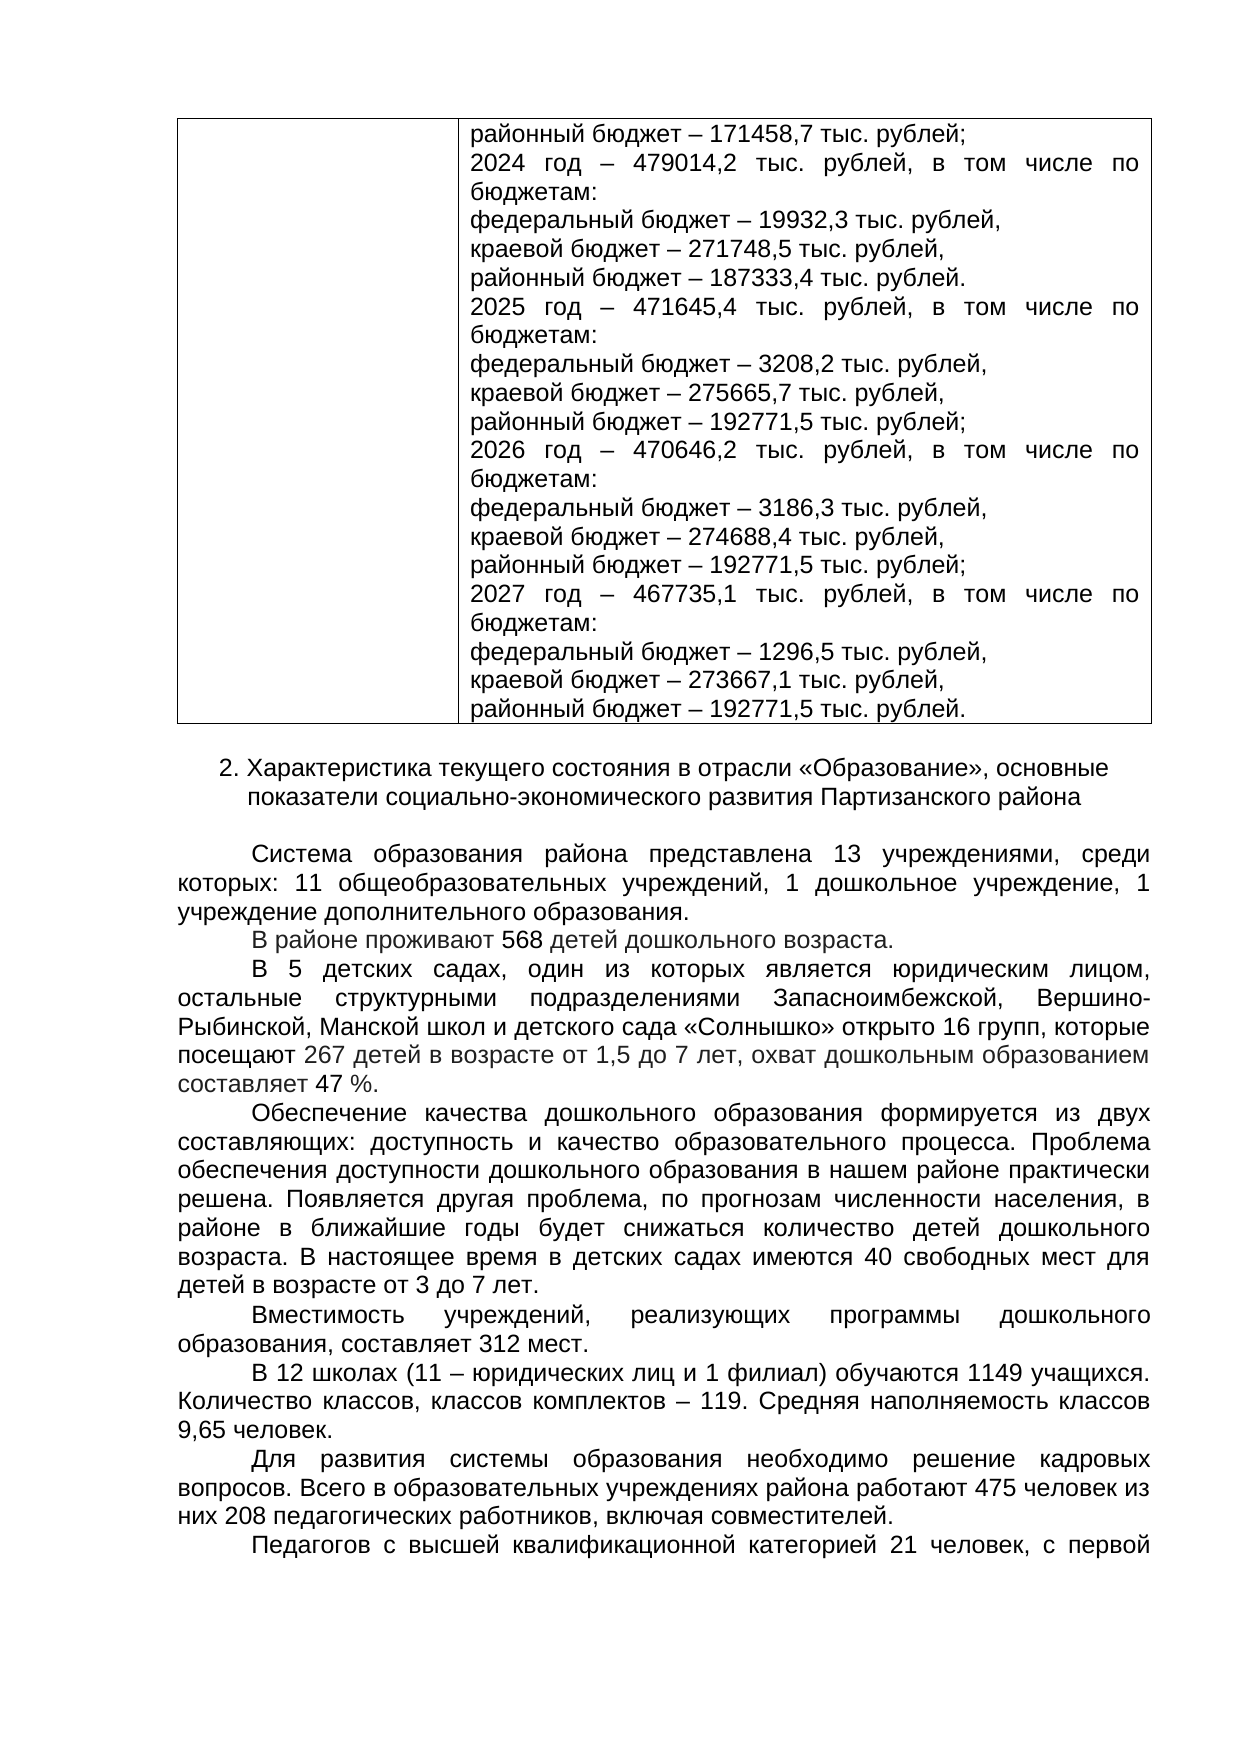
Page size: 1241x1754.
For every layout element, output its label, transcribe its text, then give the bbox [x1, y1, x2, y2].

text В 5 детских садах, один из которых является юридическим лицом, остальные структурными подразделениями Запасноимбежской, Вершино-Рыбинской, Манской школ и детского сада «Солнышко» открыто 16 групп, которые посещают 267 детей в возрасте от 1,5 до 7 лет, охват дошкольным образованием составляет 47 %. [177, 954, 1152, 1098]
text В районе проживают 568 детей дошкольного возраста. [177, 925, 1152, 954]
text Обеспечение качества дошкольного образования формируется из двух составляющих: доступность и качество образовательного процесса. Проблема обеспечения доступности дошкольного образования в нашем районе практически решена. Появляется другая проблема, по прогнозам численности населения, в районе в ближайшие годы будет снижаться количество детей дошкольного возраста. В настоящее время в детских садах имеются 40 свободных мест для детей в возрасте от 3 до 7 лет. [177, 1098, 1152, 1299]
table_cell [178, 119, 458, 723]
text Система образования района представлена 13 учреждениями, среди которых: 11 общеобразовательных учреждений, 1 дошкольное учреждение, 1 учреждение дополнительного образования. [177, 839, 1152, 925]
text В 12 школах (11 – юридических лиц и 1 филиал) обучаются 1149 учащихся. Количество классов, классов комплектов – 119. Средняя наполняемость классов 9,65 человек. [177, 1357, 1152, 1444]
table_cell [459, 119, 1151, 723]
text Вместимость учреждений, реализующих программы дошкольного образования, составляет 312 мест. [177, 1300, 1152, 1357]
text 2. Характеристика текущего состояния в отрасли «Образование», основные показатели социально-экономического развития Партизанского района [177, 753, 1152, 810]
text Для развития системы образования необходимо решение кадровых вопросов. Всего в образовательных учреждениях района работают 475 человек из них 208 педагогических работников, включая совместителей. [177, 1444, 1152, 1530]
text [177, 1530, 1152, 1623]
